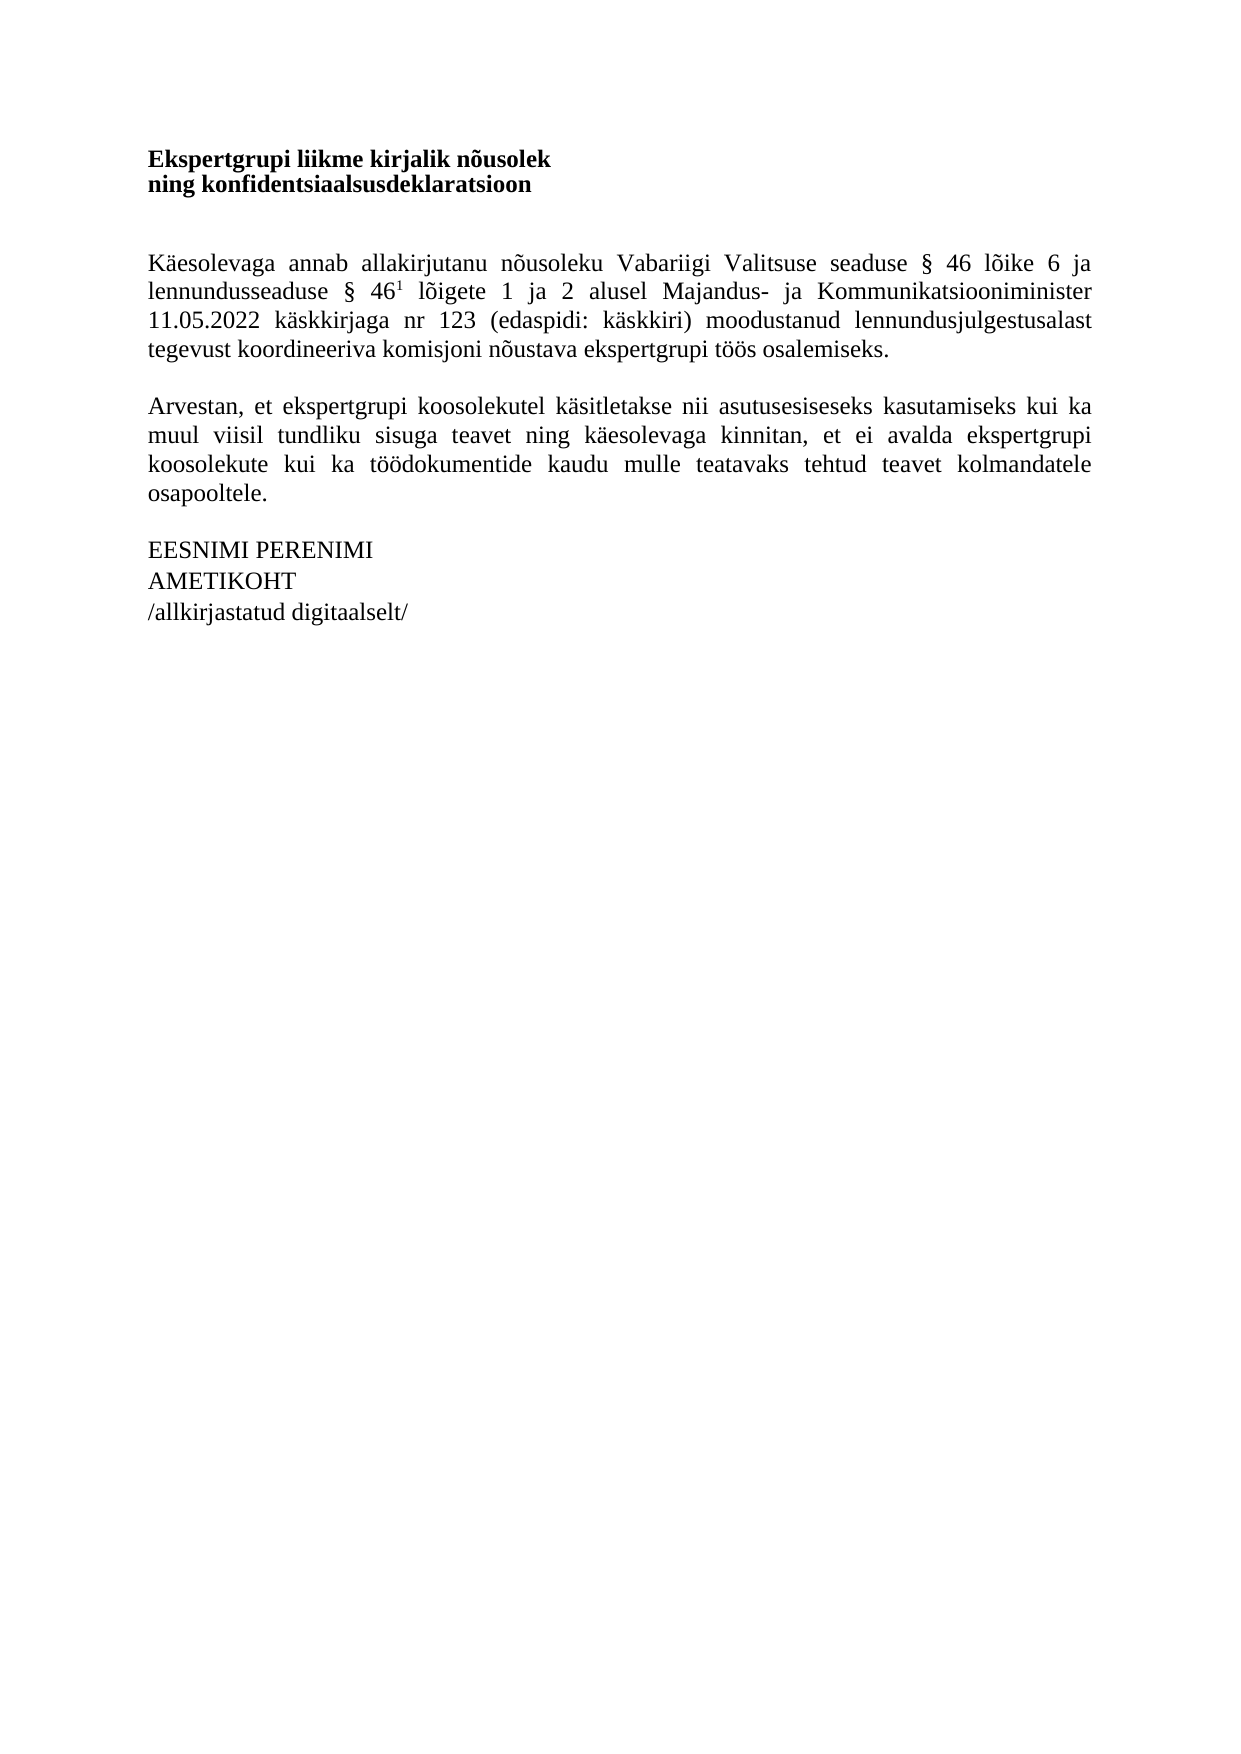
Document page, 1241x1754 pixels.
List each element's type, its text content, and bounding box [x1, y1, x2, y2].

text /allkirjastatud digitaalselt/ [148, 597, 1093, 626]
text EESNIMI PERENIMI [148, 535, 1093, 564]
text Ekspertgrupi liikme kirjalik nõusolek [148, 148, 1093, 173]
text Käesolevaga annab allakirjutanu nõusoleku Vabariigi Valitsuse seaduse § 46 lõike 6 ja lennundusseaduse § 461 lõigete 1 ja 2 alusel Majandus- ja Kommunikatsiooniminister 11.05.2022 käskkirjaga nr 123 (edaspidi: käskkiri) moodustanud lennundusjulgestusalast tegevust koordineeriva komisjoni nõustava ekspertgrupi töös osalemiseks. [148, 248, 1093, 363]
text ning konfidentsiaalsusdeklaratsioon [148, 173, 1093, 198]
text Arvestan, et ekspertgrupi koosolekutel käsitletakse nii asutusesiseseks kasutamiseks kui ka muul viisil tundliku sisuga teavet ning käesolevaga kinnitan, et ei avalda ekspertgrupi koosolekute kui ka töödokumentide kaudu mulle teatavaks tehtud teavet kolmandatele osapooltele. [148, 391, 1093, 506]
text AMETIKOHT [148, 566, 1093, 595]
